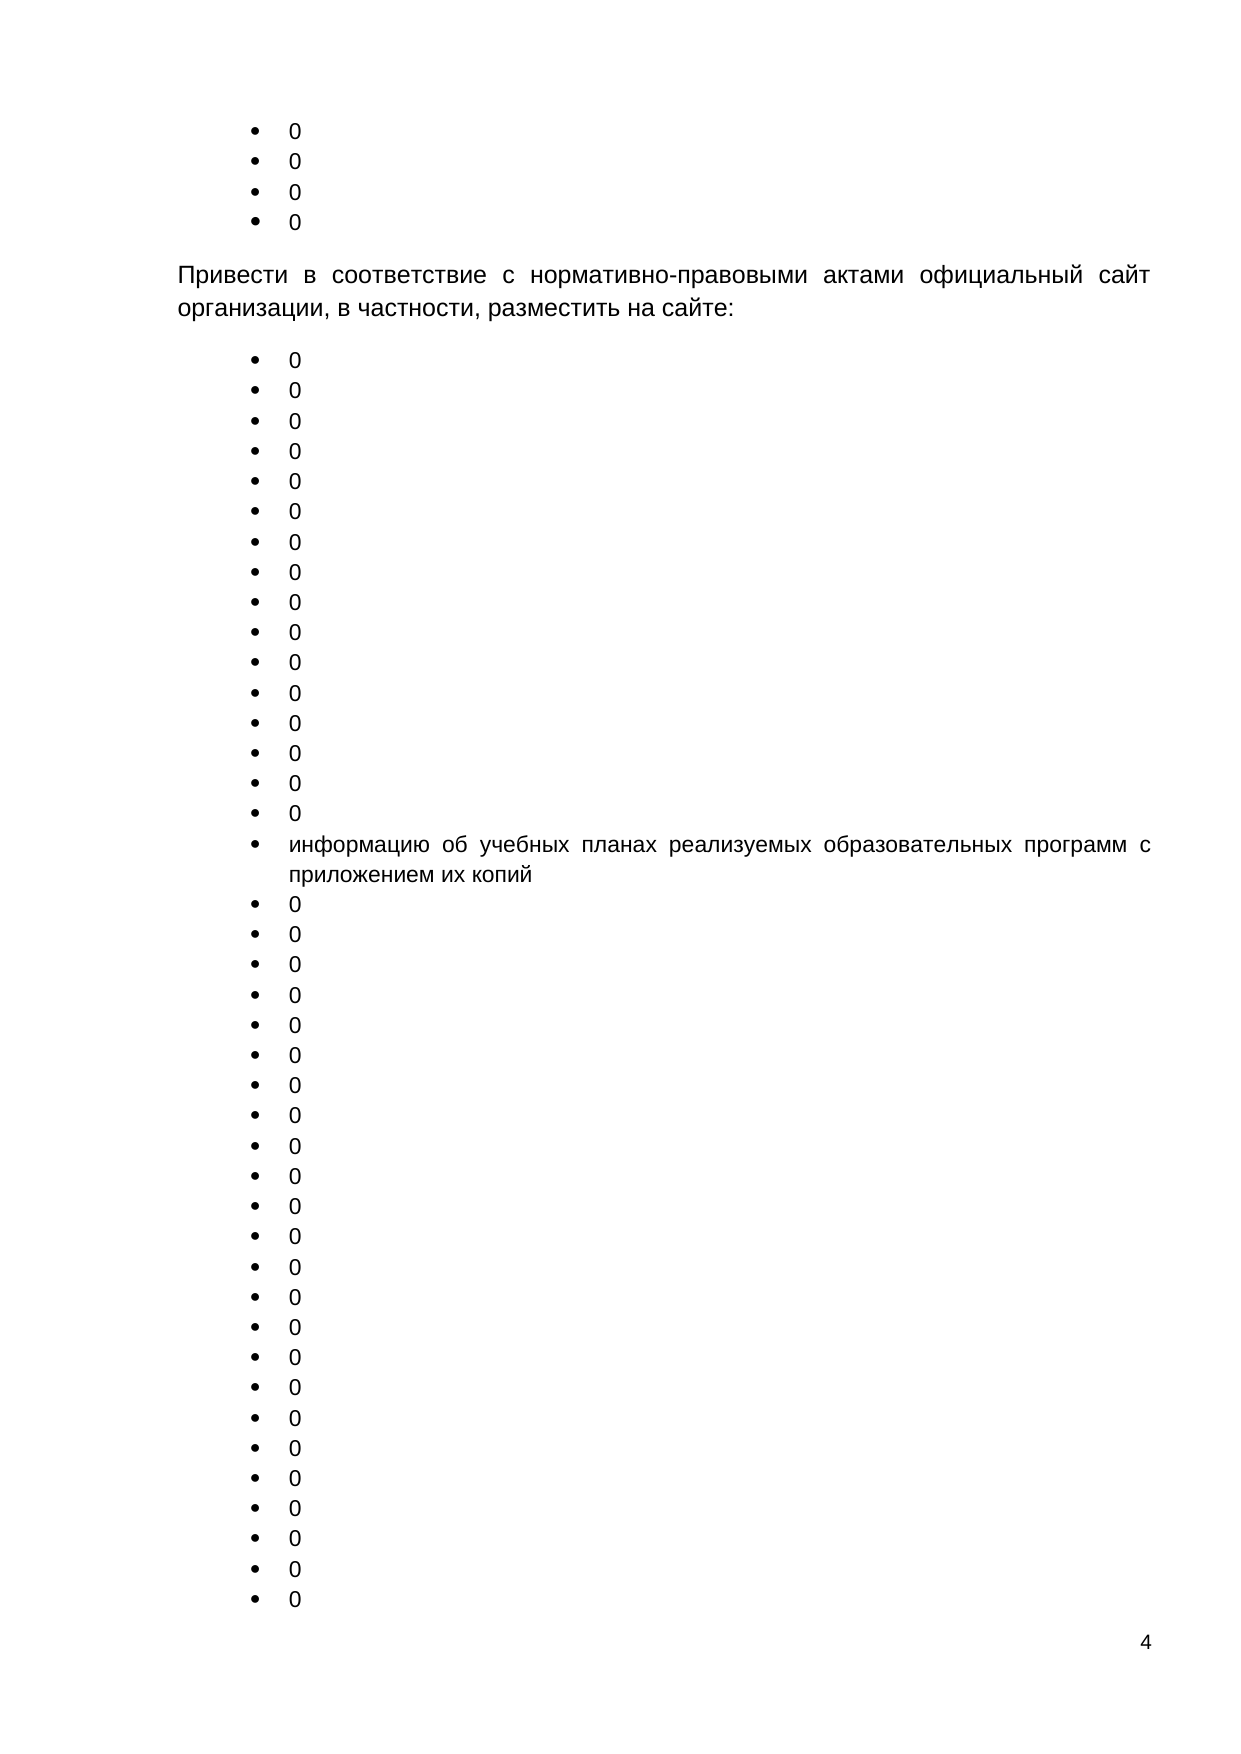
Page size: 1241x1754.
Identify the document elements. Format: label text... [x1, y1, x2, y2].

list 0 [251, 1435, 1152, 1461]
list 0 [251, 118, 1152, 144]
list 0 [251, 178, 1152, 205]
list 0 [251, 559, 1152, 585]
list 0 [251, 951, 1152, 978]
list 0 [251, 982, 1152, 1008]
list 0 [251, 740, 1152, 766]
list 0 [251, 1525, 1152, 1552]
list 0 [251, 1404, 1152, 1431]
list 0 [251, 1223, 1152, 1250]
list 0 [251, 1314, 1152, 1340]
list 0 [251, 1133, 1152, 1159]
list 0 [251, 1374, 1152, 1401]
list 0 [251, 619, 1152, 646]
list 0 [251, 1253, 1152, 1280]
list 0 [251, 1193, 1152, 1219]
list 0 [251, 1284, 1152, 1310]
list 0 [251, 438, 1152, 464]
list 0 [251, 1102, 1152, 1129]
list 0 [251, 891, 1152, 917]
list 0 [251, 498, 1152, 525]
list 0 [251, 589, 1152, 615]
list 0 [251, 679, 1152, 706]
list 0 [251, 1163, 1152, 1189]
list информацию об учебных планах реализуемых образовательных программ с приложением их копий [251, 831, 1152, 887]
list 0 [251, 1012, 1152, 1038]
list 0 [251, 377, 1152, 404]
list 0 [251, 468, 1152, 494]
list 0 [251, 1556, 1152, 1582]
list 0 [251, 800, 1152, 827]
list 0 [251, 1586, 1152, 1612]
list 0 [251, 649, 1152, 676]
list 0 [251, 408, 1152, 434]
text Привести в соответствие с нормативно-правовыми актами официальный сайт организации, в частности, разместить на сайте: [177, 260, 1152, 322]
list 0 [251, 1465, 1152, 1491]
list 0 [251, 921, 1152, 948]
list 0 [251, 1072, 1152, 1099]
list 0 [251, 148, 1152, 175]
list 0 [251, 209, 1152, 236]
list 0 [251, 1495, 1152, 1522]
list 0 [251, 710, 1152, 736]
list 0 [251, 1344, 1152, 1371]
list 0 [251, 347, 1152, 374]
list 0 [251, 1042, 1152, 1068]
list 0 [251, 528, 1152, 555]
list 0 [251, 770, 1152, 797]
